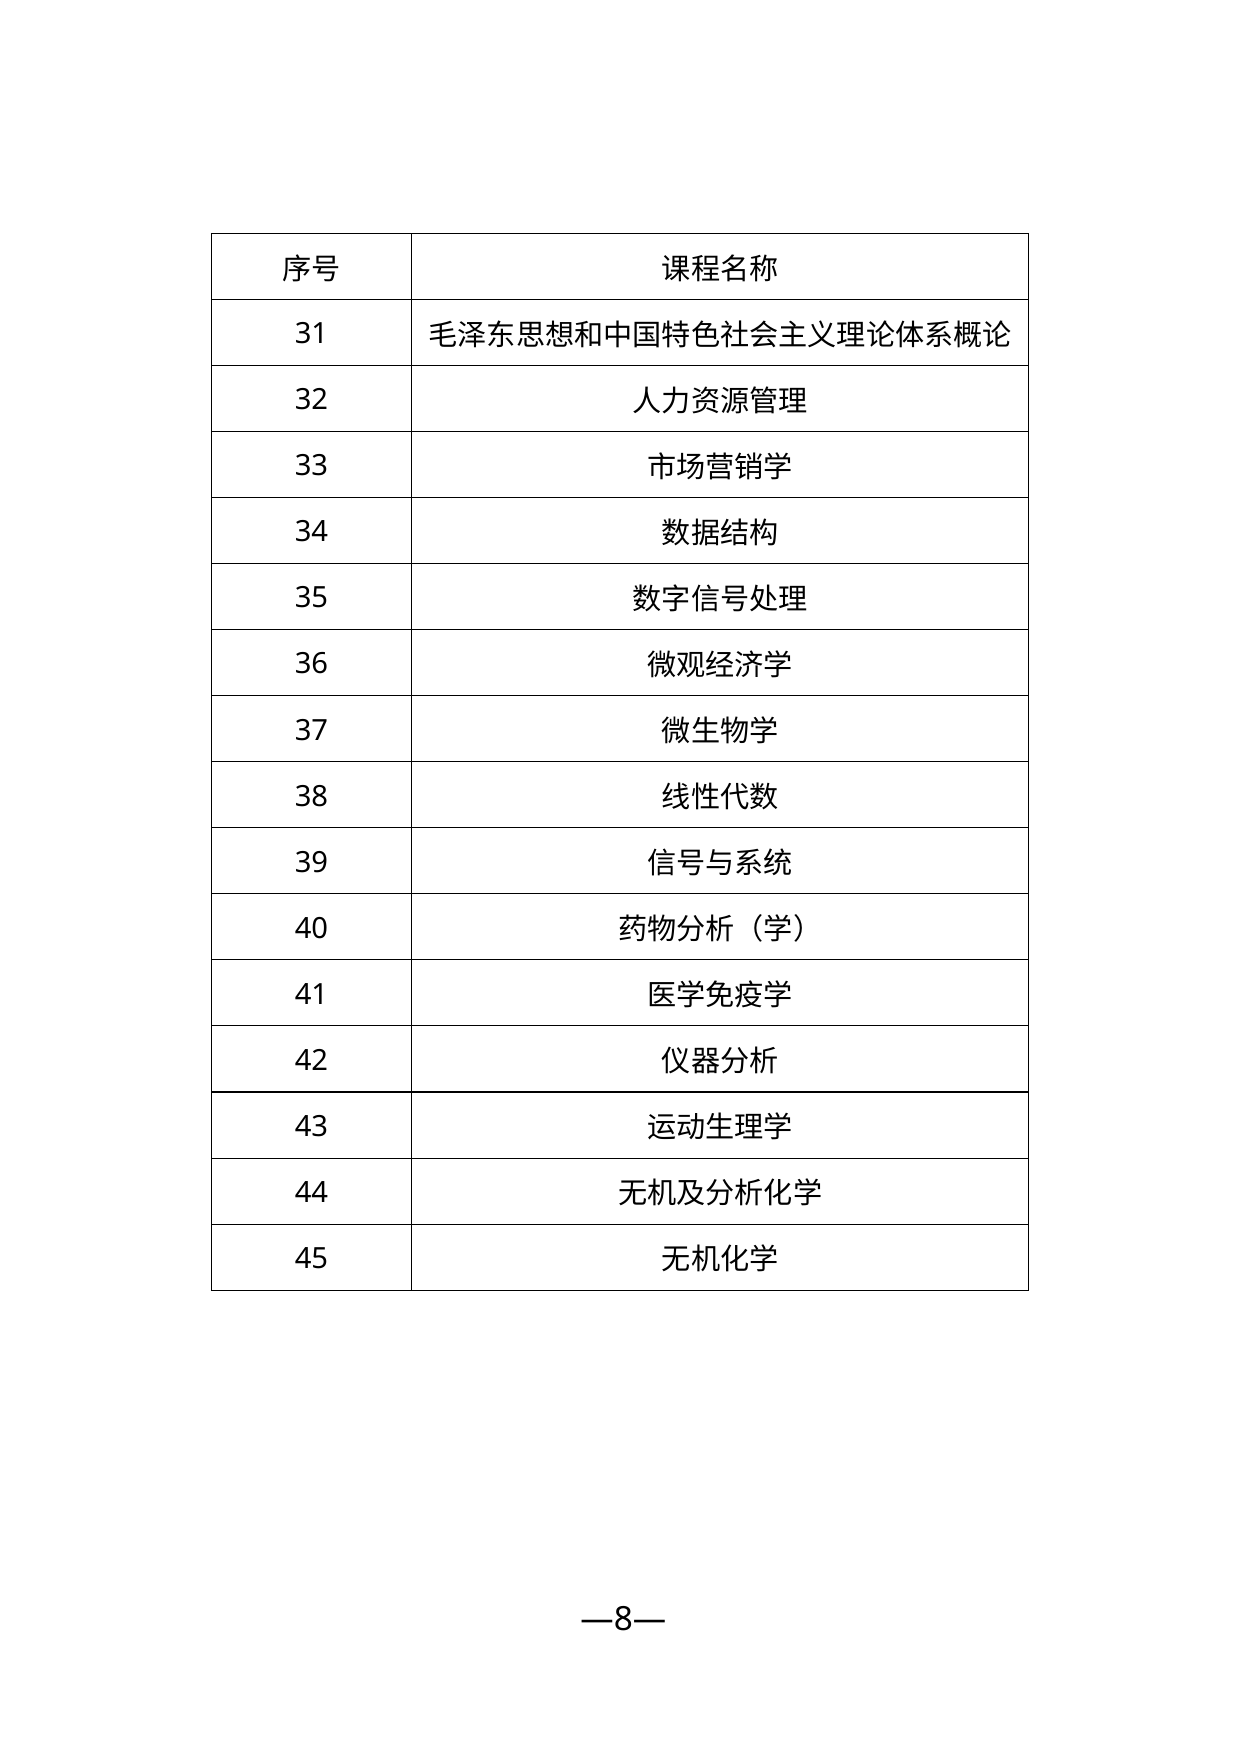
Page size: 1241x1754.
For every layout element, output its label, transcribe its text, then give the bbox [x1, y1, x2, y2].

table_cell 医学免疫学 [412, 960, 1028, 1025]
table_cell 43 [212, 1093, 411, 1157]
table_cell 32 [212, 366, 411, 431]
table_cell 40 [212, 894, 411, 959]
table_cell 44 [212, 1159, 411, 1223]
table_cell 31 [212, 300, 411, 365]
table_cell 微观经济学 [412, 630, 1028, 695]
table_cell 37 [212, 696, 411, 761]
table_cell 33 [212, 432, 411, 497]
table_cell 人力资源管理 [412, 366, 1028, 431]
table_cell 45 [212, 1225, 411, 1289]
table_cell 信号与系统 [412, 828, 1028, 893]
table_cell 41 [212, 960, 411, 1025]
table_cell 药物分析（学） [412, 894, 1028, 959]
table_cell 微生物学 [412, 696, 1028, 761]
table_cell 38 [212, 762, 411, 827]
table_cell 39 [212, 828, 411, 893]
table_cell 34 [212, 498, 411, 563]
table_cell 数据结构 [412, 498, 1028, 563]
table_cell 毛泽东思想和中国特色社会主义理论体系概论 [412, 300, 1028, 365]
table_cell 无机及分析化学 [412, 1159, 1028, 1223]
table_cell 无机化学 [412, 1225, 1028, 1289]
table_cell 线性代数 [412, 762, 1028, 827]
table_cell 42 [212, 1026, 411, 1091]
table_cell 运动生理学 [412, 1093, 1028, 1157]
table_cell 仪器分析 [412, 1026, 1028, 1091]
table_header 序号 [212, 234, 411, 299]
table_cell 数字信号处理 [412, 564, 1028, 629]
table_header 课程名称 [412, 234, 1028, 299]
table_cell 36 [212, 630, 411, 695]
table_cell 35 [212, 564, 411, 629]
table_cell 市场营销学 [412, 432, 1028, 497]
